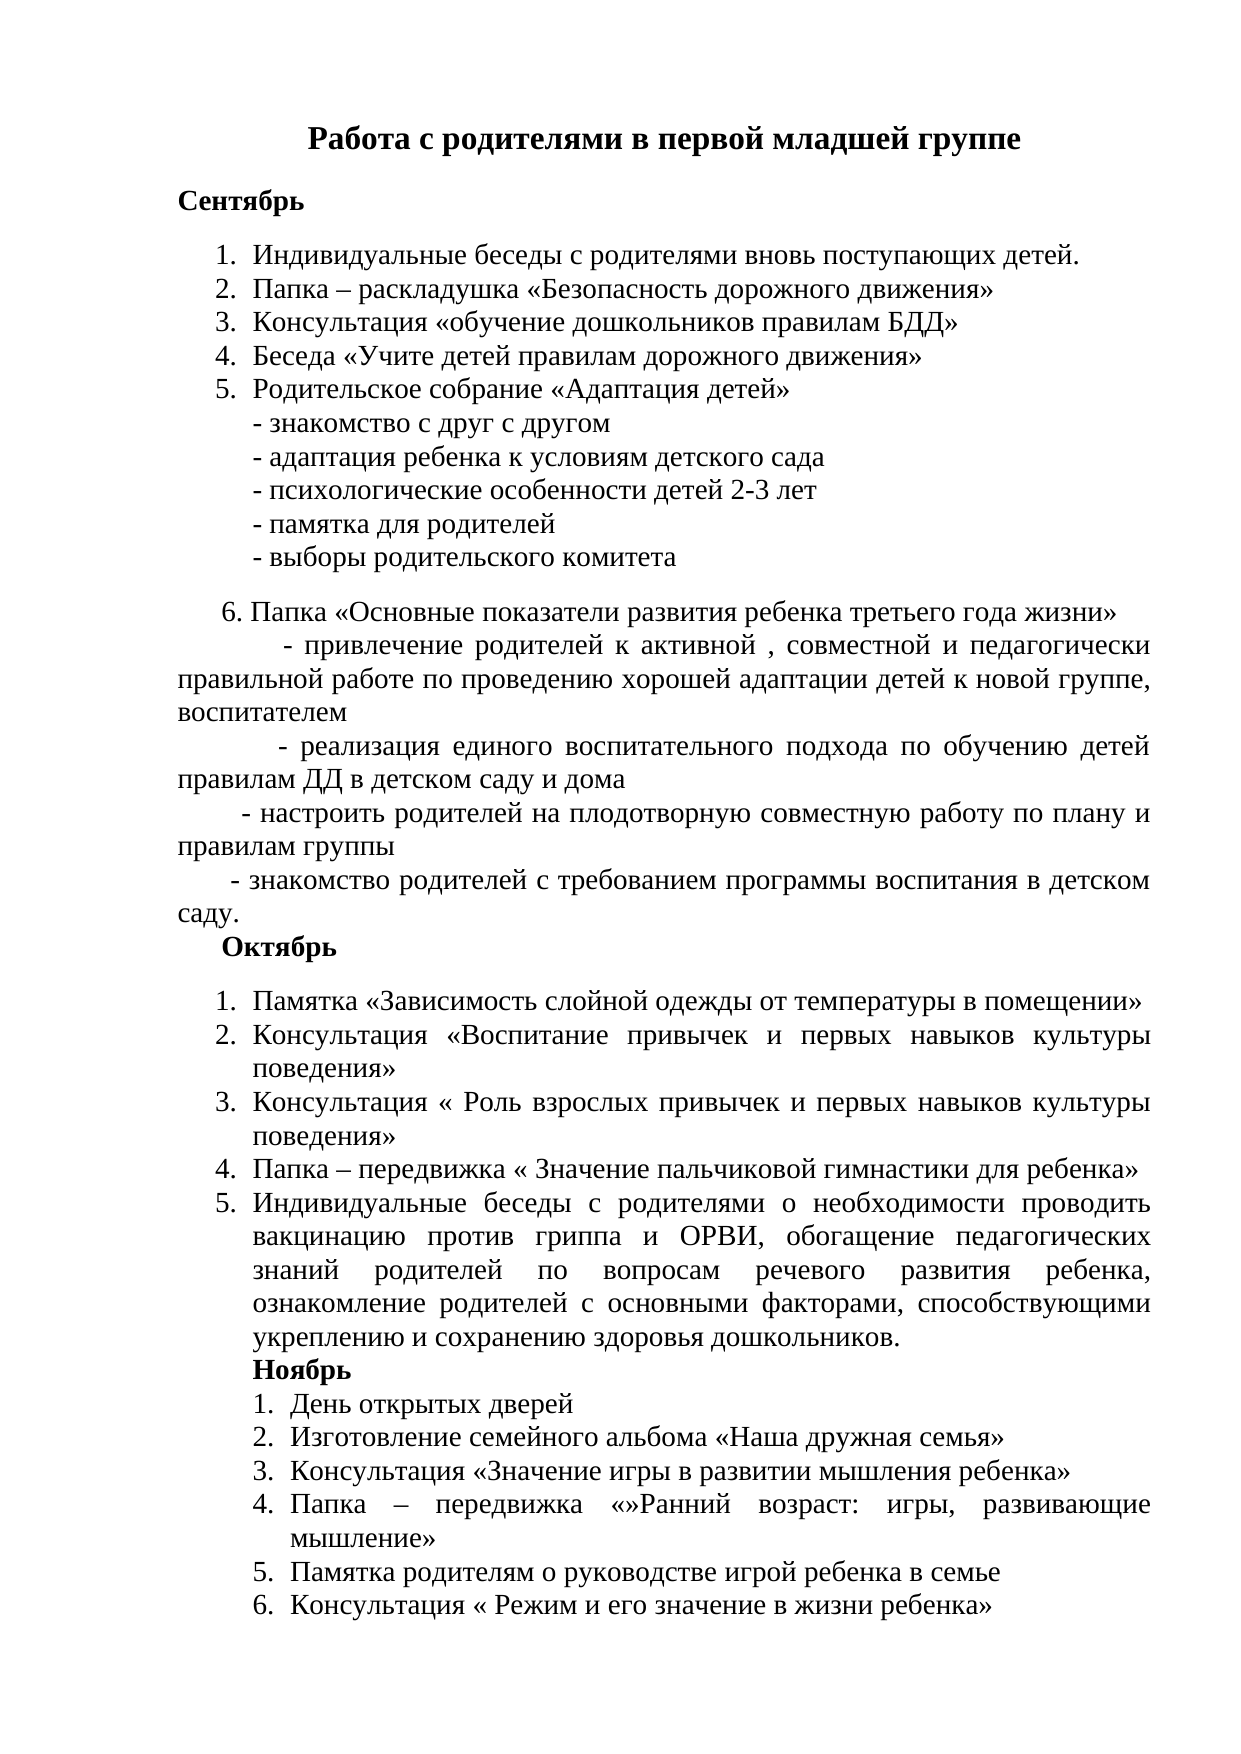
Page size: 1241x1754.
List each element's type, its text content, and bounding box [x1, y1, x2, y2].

list Ноябрь [252, 1352, 1152, 1386]
text - знакомство родителей с требованием программы воспитания в детском саду. [177, 862, 1152, 929]
list Изготовление семейного альбома «Наша дружная семья» [252, 1419, 1152, 1453]
list Консультация «Воспитание привычек и первых навыков культуры поведения» [215, 1017, 1152, 1084]
list Памятка «Зависимость слойной одежды от температуры в помещении» [215, 983, 1152, 1017]
text - настроить родителей на плодотворную совместную работу по плану и правилам группы [177, 795, 1152, 862]
list - памятка для родителей [252, 506, 1152, 539]
text Октябрь [177, 929, 1152, 963]
list Папка – передвижка «»Ранний возраст: игры, развивающие мышление» [252, 1487, 1152, 1554]
list - знакомство с друг с другом [252, 405, 1152, 439]
list Беседа «Учите детей правилам дорожного движения» [215, 338, 1152, 372]
text 6. Папка «Основные показатели развития ребенка третьего года жизни» [177, 594, 1152, 627]
text - привлечение родителей к активной , совместной и педагогически правильной работе по проведению хорошей адаптации детей к новой группе, воспитателем [177, 627, 1152, 728]
list Индивидуальные беседы с родителями вновь поступающих детей. [215, 237, 1152, 271]
list Папка – раскладушка «Безопасность дорожного движения» [215, 271, 1152, 304]
list Консультация «обучение дошкольников правилам БДД» [215, 304, 1152, 338]
text - реализация единого воспитательного подхода по обучению детей правилам ДД в детском саду и дома [177, 728, 1152, 795]
list Консультация « Роль взрослых привычек и первых навыков культуры поведения» [215, 1084, 1152, 1151]
text Сентябрь [177, 183, 1152, 217]
list Памятка родителям о руководстве игрой ребенка в семье [252, 1554, 1152, 1587]
list - адаптация ребенка к условиям детского сада [252, 439, 1152, 472]
list Консультация «Значение игры в развитии мышления ребенка» [252, 1453, 1152, 1487]
list Индивидуальные беседы с родителями о необходимости проводить вакцинацию против гриппа и ОРВИ, обогащение педагогических знаний родителей по вопросам речевого развития ребенка, ознакомление родителей с основными факторами, способствующими укреплению и сохранению здоровья дошкольников. [215, 1185, 1152, 1352]
list - выборы родительского комитета [252, 539, 1152, 573]
list День открытых дверей [252, 1386, 1152, 1419]
text Работа с родителями в первой младшей группе [177, 118, 1152, 156]
list - психологические особенности детей 2-3 лет [252, 472, 1152, 506]
list Консультация « Режим и его значение в жизни ребенка» [252, 1587, 1152, 1621]
list Родительское собрание «Адаптация детей» [215, 372, 1152, 405]
list Папка – передвижка « Значение пальчиковой гимнастики для ребенка» [215, 1151, 1152, 1185]
